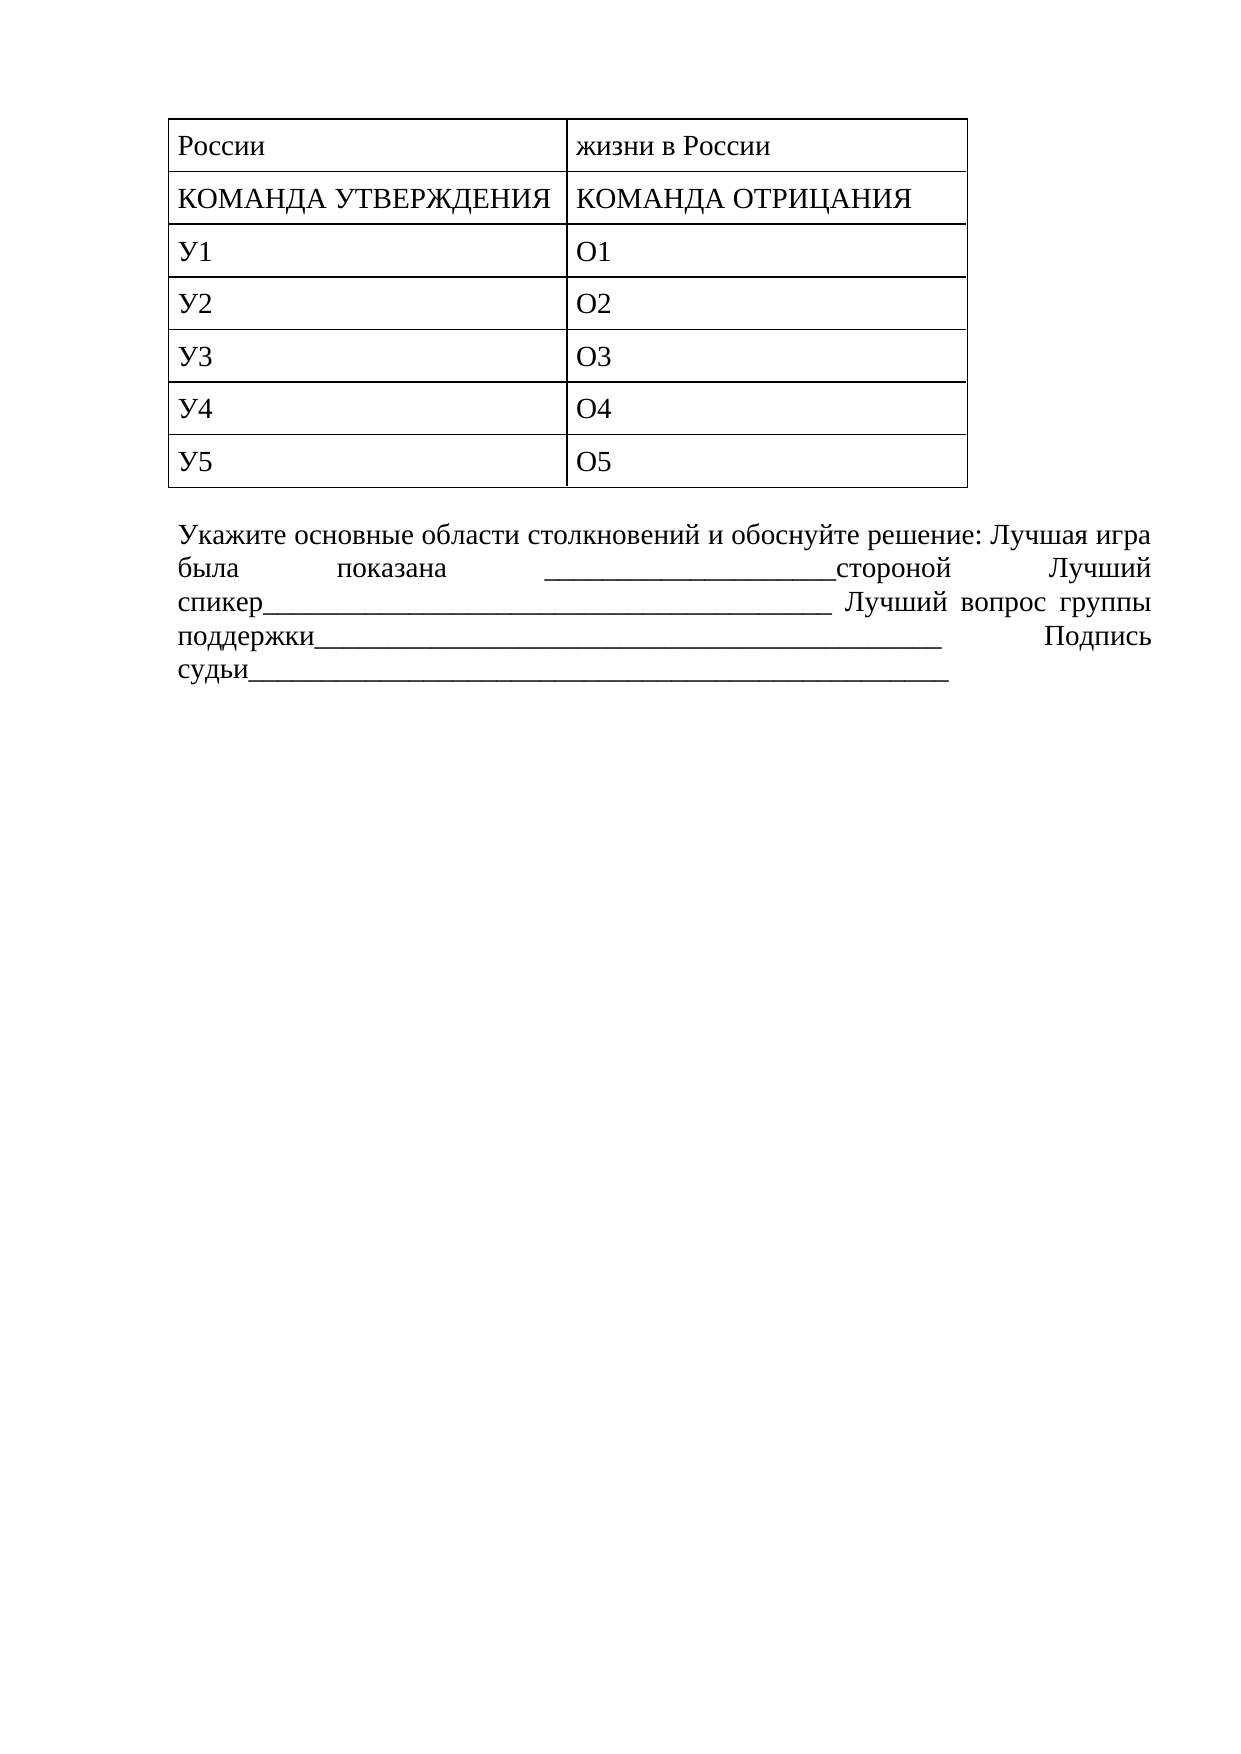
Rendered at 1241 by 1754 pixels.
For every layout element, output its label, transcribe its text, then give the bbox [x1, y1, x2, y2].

table_cell У2 [169, 278, 566, 328]
table_cell О1 [568, 223, 967, 276]
table_cell У5 [169, 435, 566, 486]
table_cell У3 [169, 330, 566, 381]
text Укажите основные области столкновений и обоснуйте решение: Лучшая игра была показана ____________________стороной Лучший спикер_______________________________________ Лучший вопрос группы поддержки___________________________________________ Подпись судьи________________________________________________ [177, 517, 1152, 685]
table_cell КОМАНДА УТВЕРЖДЕНИЯ [169, 172, 566, 223]
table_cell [169, 120, 566, 171]
table_cell О5 [568, 434, 967, 486]
table_cell У1 [169, 225, 566, 276]
table_cell У4 [169, 383, 566, 434]
table_cell КОМАНДА ОТРИЦАНИЯ [568, 171, 967, 223]
table_cell О2 [568, 276, 967, 328]
table_cell О4 [568, 381, 967, 434]
table_cell О3 [568, 329, 967, 381]
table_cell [568, 120, 967, 171]
